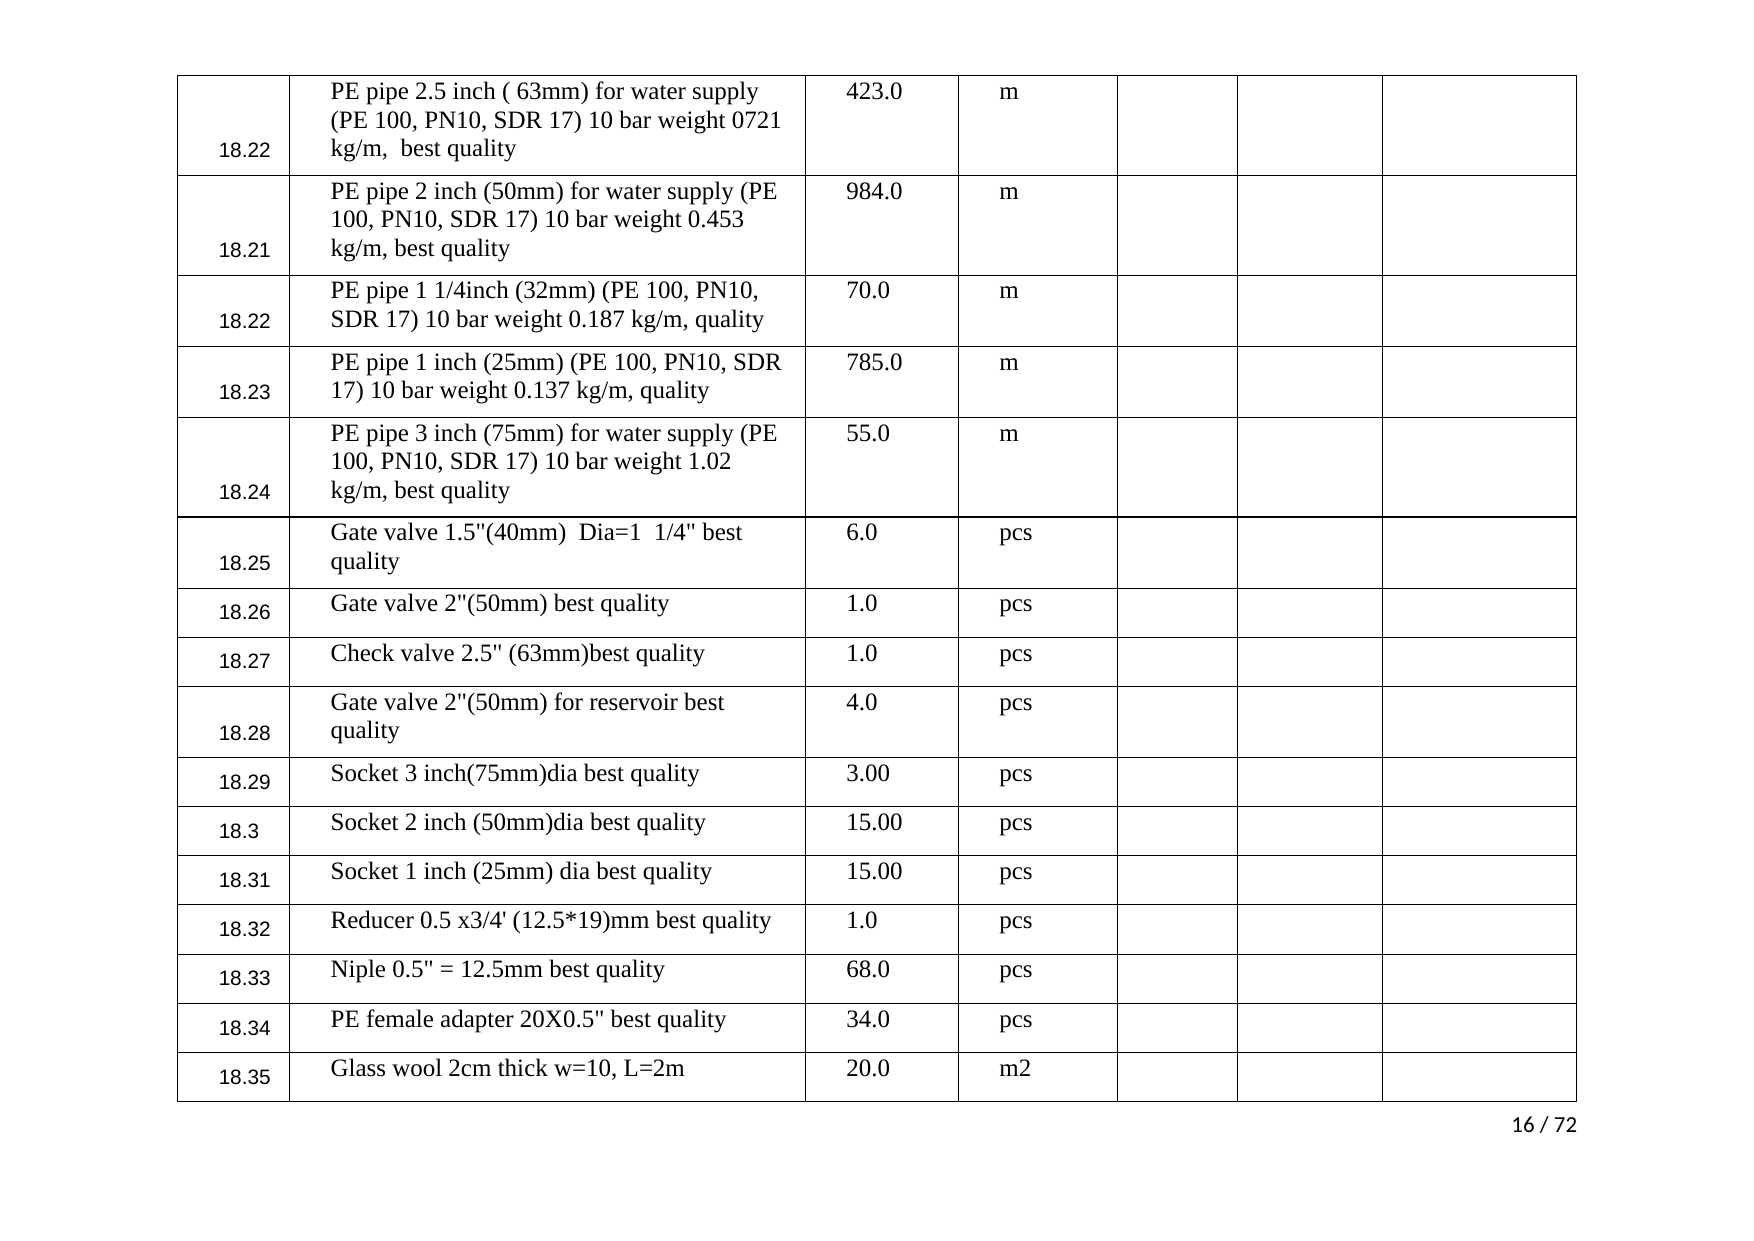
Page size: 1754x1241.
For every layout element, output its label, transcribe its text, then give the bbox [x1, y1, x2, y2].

table_cell 6.0 [806, 518, 958, 587]
table_cell [1118, 1053, 1237, 1101]
table_cell PE pipe 3 inch (75mm) for water supply (PE 100, PN10, SDR 17) 10 bar weight 1.02 kg/m, best quality [290, 418, 805, 516]
table_cell 1.0 [806, 905, 958, 953]
table_cell [1238, 638, 1382, 686]
table_cell pcs [959, 758, 1117, 806]
table_cell PE pipe 2 inch (50mm) for water supply (PE 100, PN10, SDR 17) 10 bar weight 0.453 kg/m, best quality [290, 176, 805, 274]
table_cell m [959, 76, 1117, 175]
table_cell PE pipe 1 inch (25mm) (PE 100, PN10, SDR 17) 10 bar weight 0.137 kg/m, quality [290, 347, 805, 417]
table_cell [1238, 347, 1382, 417]
table_cell 18.22 [178, 276, 289, 346]
table_cell 1.0 [806, 589, 958, 637]
table_cell 785.0 [806, 347, 958, 417]
table_cell [1118, 758, 1237, 806]
table_cell [1238, 1004, 1382, 1052]
table_cell 68.0 [806, 955, 958, 1003]
table_cell Niple 0.5" = 12.5mm best quality [290, 955, 805, 1003]
table_cell pcs [959, 687, 1117, 757]
table_cell 423.0 [806, 76, 958, 175]
table_cell 15.00 [806, 856, 958, 904]
table_cell pcs [959, 589, 1117, 637]
table_cell [1118, 418, 1237, 516]
table_cell [1383, 905, 1576, 953]
table_cell [1383, 758, 1576, 806]
table_cell Socket 3 inch(75mm)dia best quality [290, 758, 805, 806]
table_cell pcs [959, 955, 1117, 1003]
table_cell pcs [959, 518, 1117, 587]
table_cell Reducer 0.5 x3/4' (12.5*19)mm best quality [290, 905, 805, 953]
table_cell [1118, 807, 1237, 855]
table_cell Gate valve 2"(50mm) for reservoir best quality [290, 687, 805, 757]
table_cell [1383, 518, 1576, 587]
table_cell 18.23 [178, 347, 289, 417]
table_cell [1383, 76, 1576, 175]
table_cell [1238, 176, 1382, 274]
table_cell [1383, 276, 1576, 346]
table_cell 34.0 [806, 1004, 958, 1052]
table_cell [1238, 76, 1382, 175]
table_cell Glass wool 2cm thick w=10, L=2m [290, 1053, 805, 1101]
table_cell 984.0 [806, 176, 958, 274]
table_cell PE pipe 1 1/4inch (32mm) (PE 100, PN10, SDR 17) 10 bar weight 0.187 kg/m, quality [290, 276, 805, 346]
table_cell [1118, 276, 1237, 346]
table_cell 18.29 [178, 758, 289, 806]
table_cell 18.25 [178, 518, 289, 587]
table_cell [1238, 905, 1382, 953]
table_cell [1118, 518, 1237, 587]
table_cell m [959, 276, 1117, 346]
table_cell [1238, 589, 1382, 637]
table_cell [1383, 687, 1576, 757]
table_cell PE pipe 2.5 inch ( 63mm) for water supply (PE 100, PN10, SDR 17) 10 bar weight 0721 kg/m, best quality [290, 76, 805, 175]
table_cell [1238, 758, 1382, 806]
table_cell Check valve 2.5" (63mm)best quality [290, 638, 805, 686]
table_cell 70.0 [806, 276, 958, 346]
table_cell 18.22 [178, 76, 289, 175]
table_cell 18.35 [178, 1053, 289, 1101]
table_cell [1118, 638, 1237, 686]
table_cell [1383, 1053, 1576, 1101]
table_cell m [959, 347, 1117, 417]
table_cell 1.0 [806, 638, 958, 686]
table_cell [1383, 347, 1576, 417]
table_cell [1383, 955, 1576, 1003]
table_cell [1118, 856, 1237, 904]
table_cell [1118, 687, 1237, 757]
table_cell 18.3 [178, 807, 289, 855]
table_cell 20.0 [806, 1053, 958, 1101]
table_cell [1383, 807, 1576, 855]
table_cell PE female adapter 20X0.5" best quality [290, 1004, 805, 1052]
table_cell m2 [959, 1053, 1117, 1101]
table_cell 18.21 [178, 176, 289, 274]
table_cell [1118, 955, 1237, 1003]
table_cell [1118, 1004, 1237, 1052]
table_cell 3.00 [806, 758, 958, 806]
table_cell 18.32 [178, 905, 289, 953]
table_cell [1383, 856, 1576, 904]
table_cell Socket 1 inch (25mm) dia best quality [290, 856, 805, 904]
table_cell pcs [959, 638, 1117, 686]
table_cell Socket 2 inch (50mm)dia best quality [290, 807, 805, 855]
table_cell 18.31 [178, 856, 289, 904]
table_cell pcs [959, 856, 1117, 904]
table_cell Gate valve 1.5"(40mm) Dia=1 1/4" best quality [290, 518, 805, 587]
table_cell 18.24 [178, 418, 289, 516]
table_cell 18.33 [178, 955, 289, 1003]
table_cell 18.27 [178, 638, 289, 686]
table_cell 18.34 [178, 1004, 289, 1052]
table_cell [1238, 856, 1382, 904]
table_cell 18.28 [178, 687, 289, 757]
table_cell [1238, 518, 1382, 587]
table_cell [1383, 176, 1576, 274]
table_cell [1383, 638, 1576, 686]
table_cell pcs [959, 905, 1117, 953]
table_cell 4.0 [806, 687, 958, 757]
table_cell 55.0 [806, 418, 958, 516]
table_cell [1118, 76, 1237, 175]
table_cell [1118, 347, 1237, 417]
table_cell m [959, 418, 1117, 516]
table_cell m [959, 176, 1117, 274]
table_cell pcs [959, 807, 1117, 855]
table_cell [1238, 807, 1382, 855]
table_cell [1118, 176, 1237, 274]
table_cell 15.00 [806, 807, 958, 855]
table_cell [1383, 1004, 1576, 1052]
table_cell [1238, 687, 1382, 757]
table_cell [1238, 418, 1382, 516]
table_cell [1383, 589, 1576, 637]
table_cell 18.26 [178, 589, 289, 637]
table_cell [1238, 276, 1382, 346]
table_cell [1118, 589, 1237, 637]
table_cell Gate valve 2"(50mm) best quality [290, 589, 805, 637]
table_cell [1383, 418, 1576, 516]
table_cell [1238, 955, 1382, 1003]
table_cell [1238, 1053, 1382, 1101]
table_cell pcs [959, 1004, 1117, 1052]
table_cell [1118, 905, 1237, 953]
